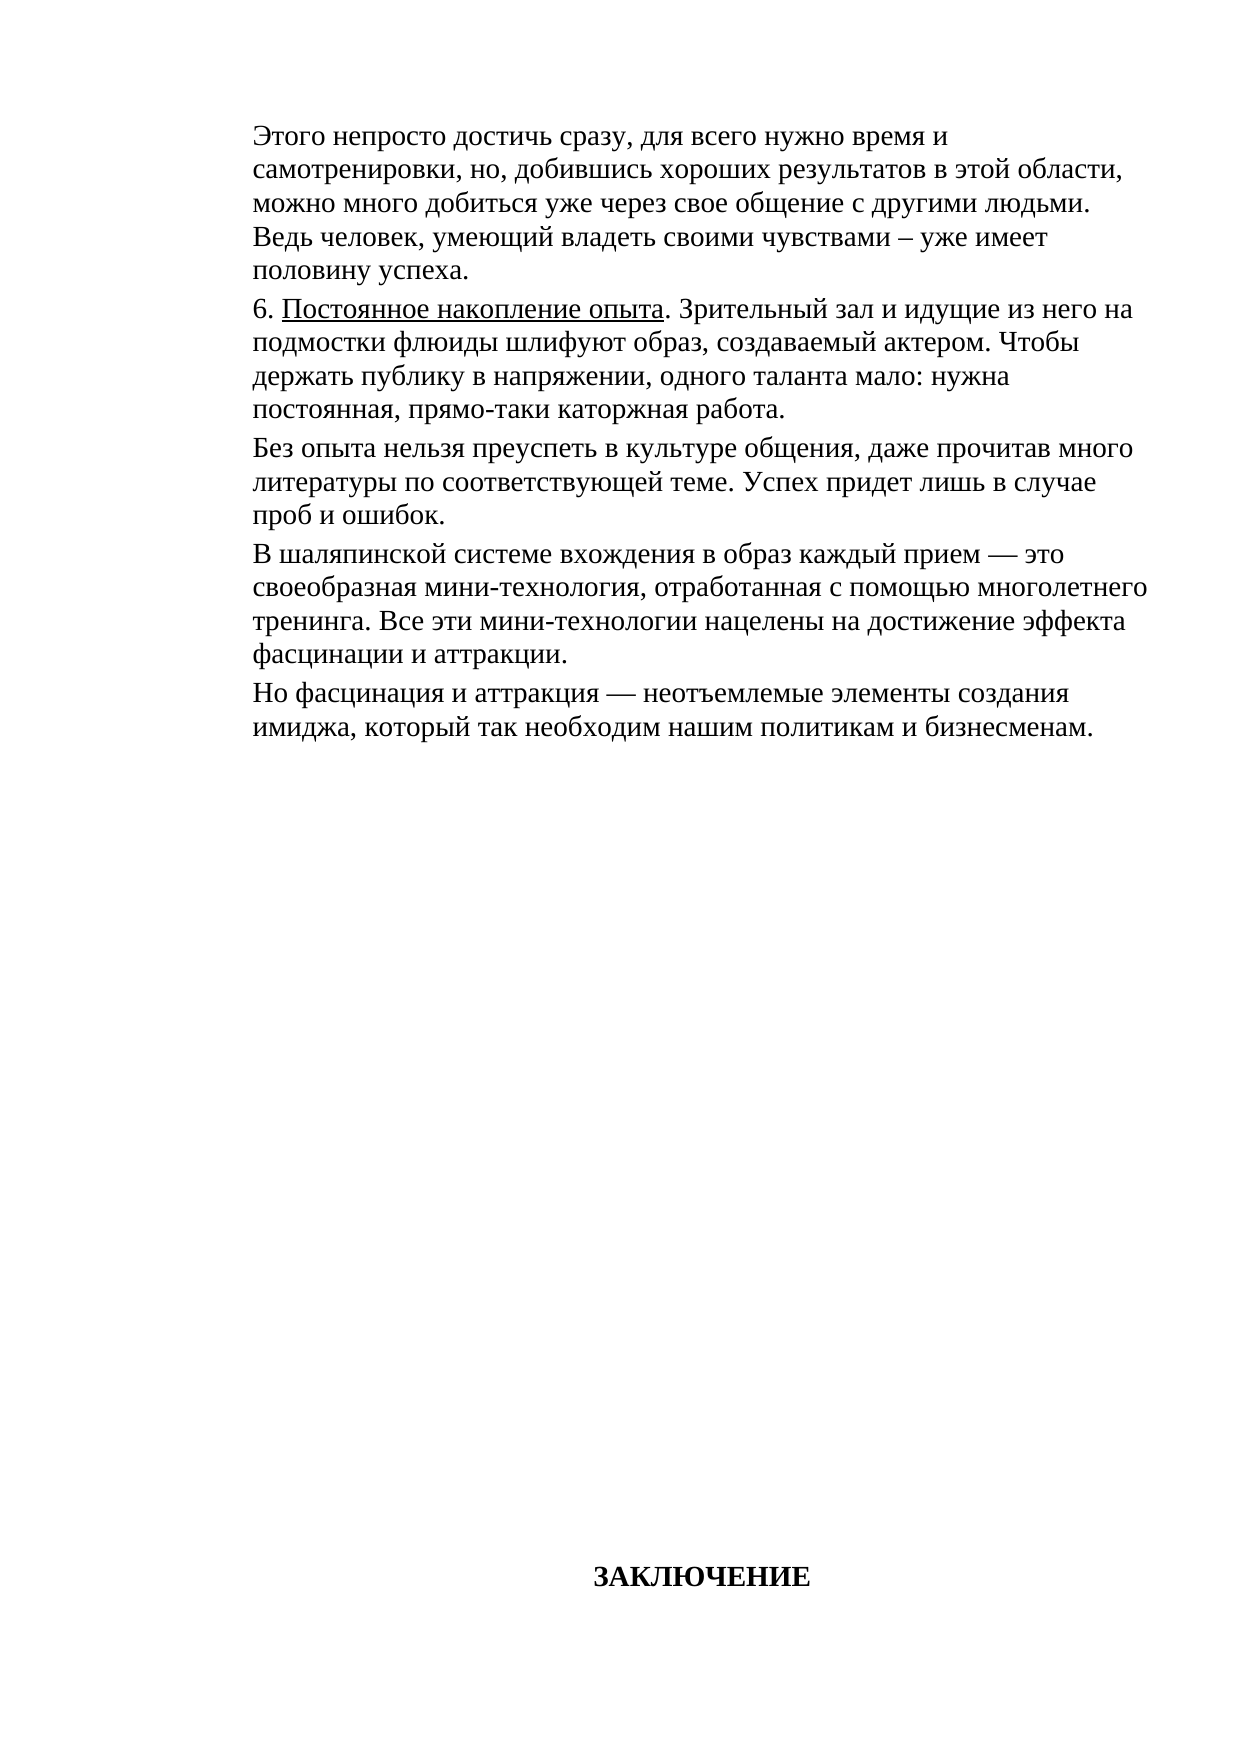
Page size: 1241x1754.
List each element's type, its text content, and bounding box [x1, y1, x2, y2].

text Без опыта нельзя преуспеть в культуре общения, даже прочитав много литературы по соответствующей теме. Успех придет лишь в случае проб и ошибок. [252, 430, 1152, 531]
text Но фасцинация и аттракция — неотъемлемые элементы создания имиджа, который так необходим нашим политикам и бизнесменам. [252, 675, 1152, 742]
text 6. Постоянное накопление опыта. Зрительный зал и идущие из него на подмостки флюиды шлифуют образ, создаваемый актером. Чтобы держать публику в напряжении, одного таланта мало: нужна постоянная, прямо-таки каторжная работа. [252, 291, 1152, 425]
text ЗАКЛЮЧЕНИЕ [252, 1559, 1152, 1592]
text Этого непросто достичь сразу, для всего нужно время и самотренировки, но, добившись хороших результатов в этой области, можно много добиться уже через свое общение с другими людьми. Ведь человек, умеющий владеть своими чувствами – уже имеет половину успеха. [252, 118, 1152, 286]
text В шаляпинской системе вхождения в образ каждый прием — это своеобразная мини-технология, отработанная с помощью многолетнего тренинга. Все эти мини-технологии нацелены на достижение эффекта фасцинации и аттракции. [252, 536, 1152, 670]
